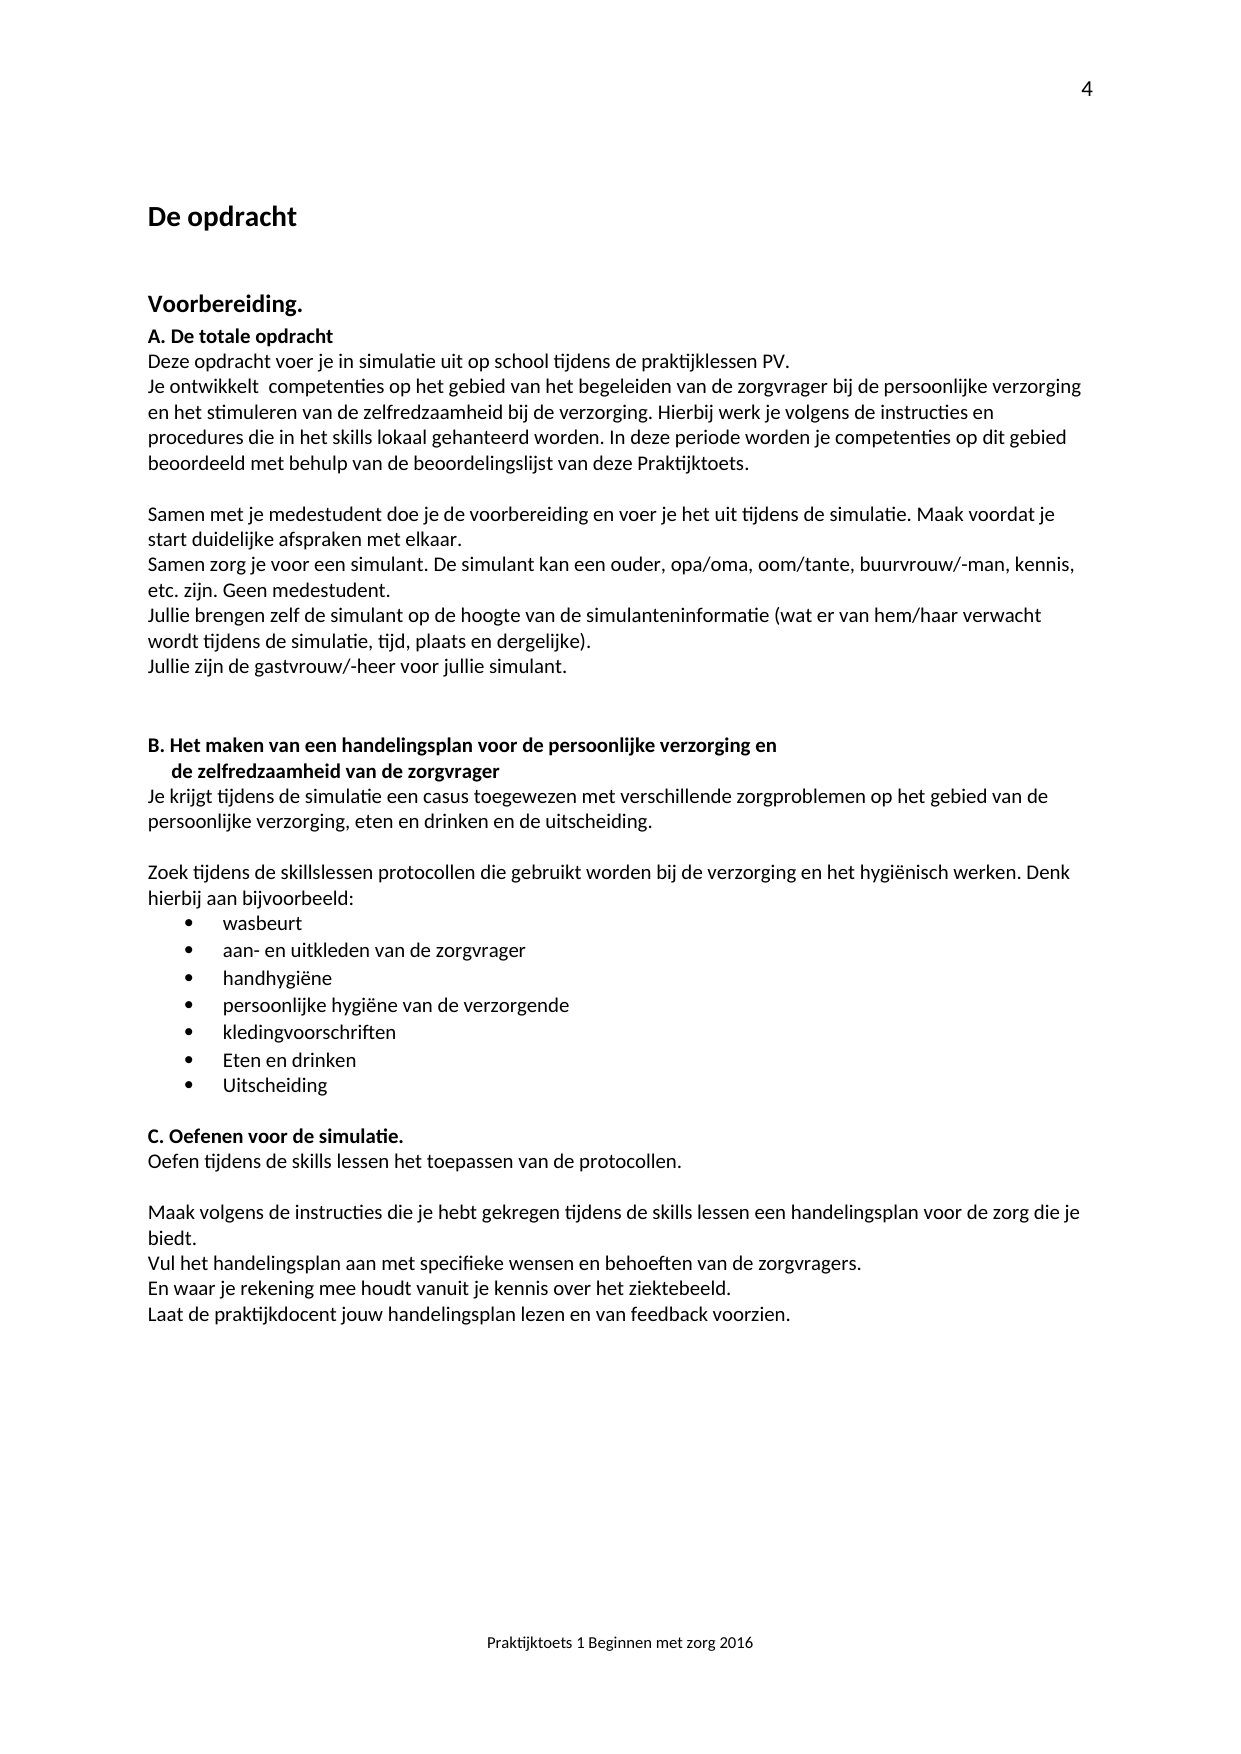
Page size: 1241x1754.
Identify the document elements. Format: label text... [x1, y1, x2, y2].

text A. De totale opdracht [148, 323, 1093, 348]
text Oefen tijdens de skills lessen het toepassen van de protocollen. [148, 1148, 1093, 1174]
text C. Oefenen voor de simulatie. [148, 1123, 1093, 1148]
text Deze opdracht voer je in simulatie uit op school tijdens de praktijklessen PV. [148, 348, 1093, 374]
list aan- en uitkleden van de zorgvrager [185, 938, 1093, 963]
list kledingvoorschriften [185, 1019, 1093, 1045]
text B. Het maken van een handelingsplan voor de persoonlijke verzorging en [148, 732, 1093, 758]
text Samen zorg je voor een simulant. De simulant kan een ouder, opa/oma, oom/tante, buurvrouw/-man, kennis, etc. zijn. Geen medestudent. [148, 552, 1093, 602]
text Laat de praktijkdocent jouw handelingsplan lezen en van feedback voorzien. [148, 1301, 1093, 1326]
text Samen met je medestudent doe je de voorbereiding en voer je het uit tijdens de simulatie. Maak voordat je start duidelijke afspraken met elkaar. [148, 501, 1093, 552]
list wasbeurt [185, 910, 1093, 936]
subtitle De opdracht [148, 198, 1093, 233]
text de zelfredzaamheid van de zorgvrager [148, 758, 1093, 783]
text Maak volgens de instructies die je hebt gekregen tijdens de skills lessen een handelingsplan voor de zorg die je biedt. [148, 1199, 1093, 1250]
text Je ontwikkelt competenties op het gebied van het begeleiden van de zorgvrager bij de persoonlijke verzorging en het stimuleren van de zelfredzaamheid bij de verzorging. Hierbij werk je volgens de instructies en procedures die in het skills lokaal gehanteerd worden. In deze periode worden je competenties op dit gebied beoordeeld met behulp van de beoordelingslijst van deze Praktijktoets. [148, 374, 1093, 475]
text Vul het handelingsplan aan met specifieke wensen en behoeften van de zorgvragers. [148, 1250, 1093, 1276]
list Eten en drinken [185, 1047, 1093, 1072]
list handhygiëne [185, 965, 1093, 990]
list Uitscheiding [185, 1072, 1093, 1098]
text En waar je rekening mee houdt vanuit je kennis over het ziektebeeld. [148, 1276, 1093, 1301]
text Je krijgt tijdens de simulatie een casus toegewezen met verschillende zorgproblemen op het gebied van de persoonlijke verzorging, eten en drinken en de uitscheiding. [148, 783, 1093, 834]
list persoonlijke hygiëne van de verzorgende [185, 992, 1093, 1018]
text Zoek tijdens de skillslessen protocollen die gebruikt worden bij de verzorging en het hygiënisch werken. Denk hierbij aan bijvoorbeeld: [148, 859, 1093, 910]
text Jullie zijn de gastvrouw/-heer voor jullie simulant. [148, 653, 1093, 679]
text Jullie brengen zelf de simulant op de hoogte van de simulanteninformatie (wat er van hem/haar verwacht wordt tijdens de simulatie, tijd, plaats en dergelijke). [148, 602, 1093, 653]
subtitle Voorbereiding. [148, 288, 1093, 318]
